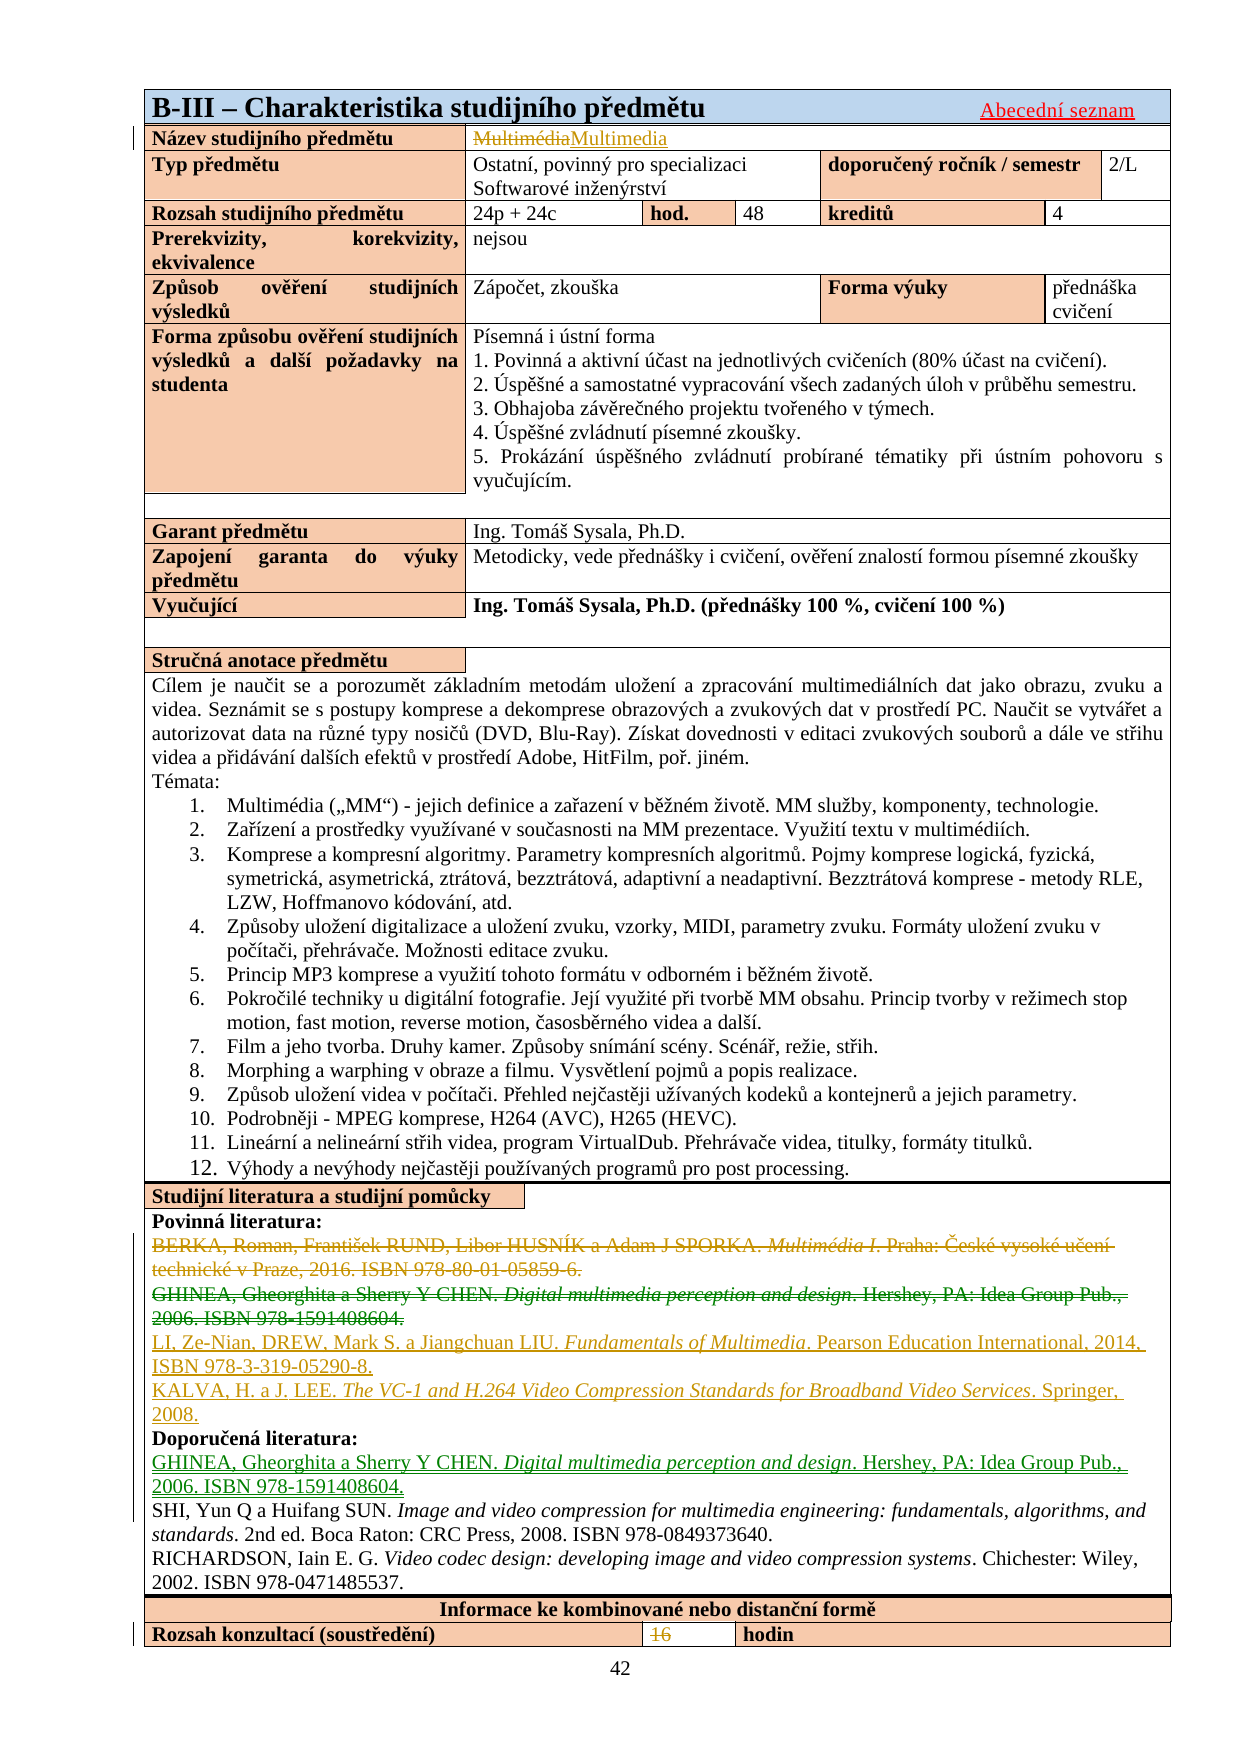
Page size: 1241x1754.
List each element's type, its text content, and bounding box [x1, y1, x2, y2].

table_cell Způsob ověření studijních výsledků [145, 275, 465, 323]
table_cell Typ předmětu [145, 151, 465, 199]
table_cell Forma způsobu ověření studijních výsledků a další požadavky na studenta [145, 324, 465, 492]
table_cell [466, 126, 1170, 150]
table_cell Stručná anotace předmětu [145, 648, 465, 672]
table_cell Garant předmětu [145, 519, 465, 543]
table_cell Písemná i ústní forma 1. Povinná a aktivní účast na jednotlivých cvičeních (80% účast na cvičení). 2. Úspěšné a samostatné vypracování všech zadaných úloh v průběhu semestru. 3. Obhajoba závěrečného projektu tvořeného v týmech. 4. Úspěšné zvládnutí písemné zkoušky. 5. Prokázání úspěšného zvládnutí probírané tématiky při ústním pohovoru s vyučujícím. [466, 324, 1170, 492]
table_cell Povinná literatura: Doporučená literatura: SHI, Yun Q a Huifang SUN. Image and video compression for multimedia engineering: fundamentals, algorithms, and standards. 2nd ed. Boca Raton: CRC Press, 2008. ISBN 978-0849373640. RICHARDSON, Iain E. G. Video codec design: developing image and video compression systems. Chichester: Wiley, 2002. ISBN 978-0471485537. [145, 1208, 1170, 1594]
table_cell Metodicky, vede přednášky i cvičení, ověření znalostí formou písemné zkoušky [466, 544, 1170, 592]
table_cell doporučený ročník / semestr [821, 151, 1101, 199]
table_cell hod. [643, 201, 735, 225]
table_cell Zapojení garanta do výuky předmětu [145, 544, 465, 592]
table_cell Rozsah konzultací (soustředění) [145, 1623, 642, 1646]
table_cell Rozsah studijního předmětu [145, 201, 465, 225]
table_cell přednáška cvičení [1046, 275, 1170, 323]
table_cell hodin [736, 1623, 1170, 1646]
table_cell 48 [736, 201, 820, 225]
table_cell Zápočet, zkouška [466, 275, 820, 323]
table_cell [145, 617, 1170, 647]
table_cell 4 [1046, 201, 1170, 225]
table_cell Studijní literatura a studijní pomůcky [145, 1184, 524, 1208]
table_cell kreditů [821, 201, 1044, 225]
table_cell Forma výuky [821, 275, 1044, 323]
table_cell [525, 1184, 1170, 1208]
table_cell Vyučující [145, 593, 465, 617]
table_cell Ing. Tomáš Sysala, Ph.D. [466, 519, 1170, 543]
table_cell Cílem je naučit se a porozumět základním metodám uložení a zpracování multimediálních dat jako obrazu, zvuku a videa. Seznámit se s postupy komprese a dekomprese obrazových a zvukových dat v prostředí PC. Naučit se vytvářet a autorizovat data na různé typy nosičů (DVD, Blu-Ray). Získat dovednosti v editaci zvukových souborů a dále ve střihu videa a přidávání dalších efektů v prostředí Adobe, HitFilm, poř. jiném. Témata: Multimédia („MM“) - jejich definice a zařazení v běžném životě. MM služby, komponenty, technologie. Zařízení a prostředky využívané v současnosti na MM prezentace. Využití textu v multimédiích. Komprese a kompresní algoritmy. Parametry kompresních algoritmů. Pojmy komprese logická, fyzická, symetrická, asymetrická, ztrátová, bezztrátová, adaptivní a neadaptivní. Bezztrátová komprese - metody RLE, LZW, Hoffmanovo kódování, atd. Způsoby uložení digitalizace a uložení zvuku, vzorky, MIDI, parametry zvuku. Formáty uložení zvuku v počítači, přehrávače. Možnosti editace zvuku. Princip MP3 komprese a využití tohoto formátu v odborném i běžném životě. Pokročilé techniky u digitální fotografie. Její využité při tvorbě MM obsahu. Princip tvorby v režimech stop motion, fast motion, reverse motion, časosběrného videa a další. Film a jeho tvorba. Druhy kamer. Způsoby snímání scény. Scénář, režie, střih. Morphing a warphing v obraze a filmu. Vysvětlení pojmů a popis realizace. Způsob uložení videa v počítači. Přehled nejčastěji užívaných kodeků a kontejnerů a jejich parametry. Podrobněji - MPEG komprese, H264 (AVC), H265 (HEVC). Lineární a nelineární střih videa, program VirtualDub. Přehrávače videa, titulky, formáty titulků. Výhody a nevýhody nejčastěji používaných programů pro post processing. [145, 672, 1170, 1181]
table_cell Prerekvizity, korekvizity, ekvivalence [145, 226, 465, 274]
table_cell Ing. Tomáš Sysala, Ph.D. (přednášky 100 %, cvičení 100 %) [466, 593, 1170, 617]
table_cell Název studijního předmětu [145, 126, 465, 150]
table_cell [643, 1623, 735, 1646]
table_cell Ostatní, povinný pro specializaci Softwarové inženýrství [466, 151, 820, 199]
table_cell Informace ke kombinované nebo distanční formě [145, 1598, 1171, 1621]
table_cell nejsou [466, 226, 1170, 274]
table_header B-III – Charakteristika studijního předmětu [145, 90, 1170, 123]
table_cell 2/L [1102, 151, 1170, 199]
table_cell [466, 648, 1170, 672]
table_cell 24p + 24c [466, 201, 642, 225]
table_cell [145, 493, 1170, 518]
